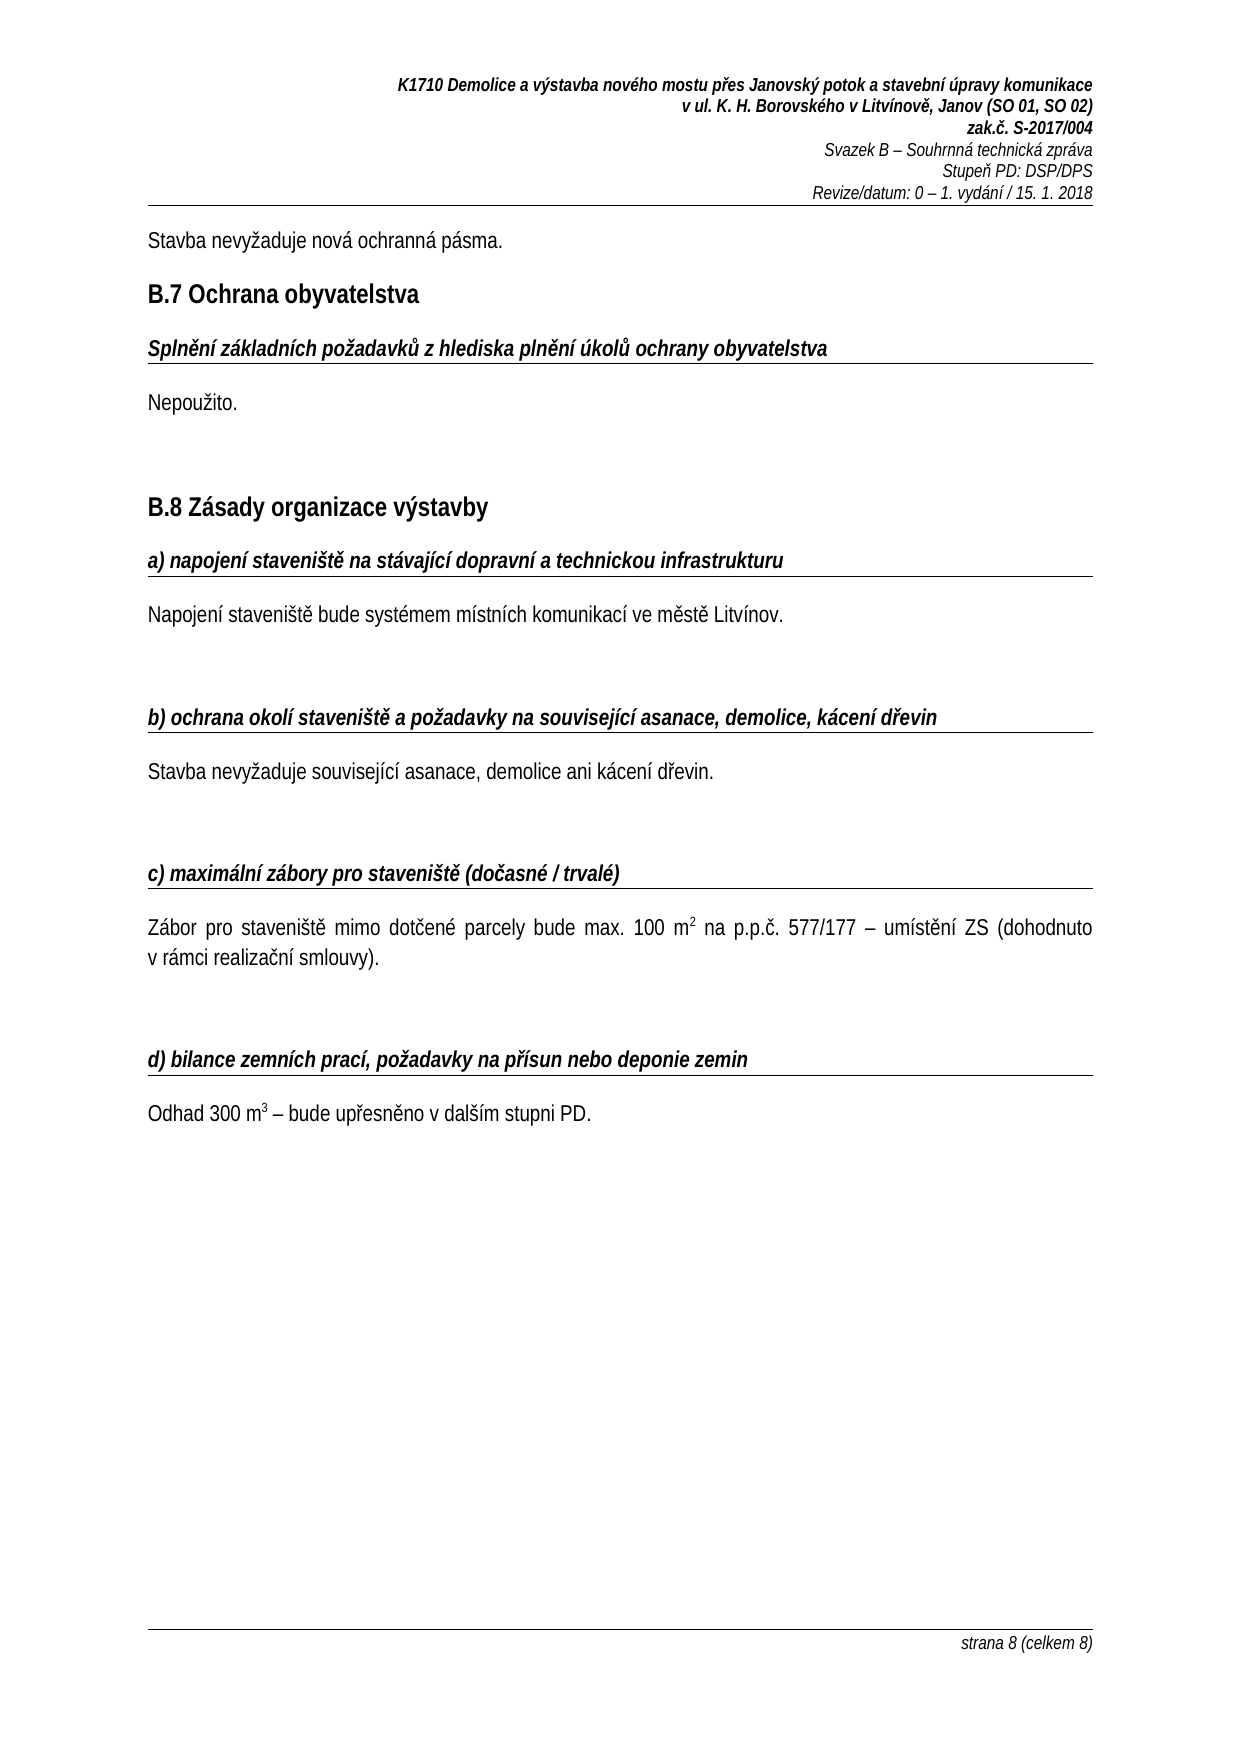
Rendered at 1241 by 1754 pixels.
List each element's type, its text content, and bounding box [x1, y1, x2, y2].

subtitle B.8 Zásady organizace výstavby [148, 491, 1093, 522]
text Stavba nevyžaduje nová ochranná pásma. [148, 227, 1093, 253]
subtitle B.7 Ochrana obyvatelstva [148, 278, 1093, 309]
subtitle d) bilance zemních prací, požadavky na přísun nebo deponie zemin [148, 1046, 1093, 1075]
subtitle b) ochrana okolí staveniště a požadavky na související asanace, demolice, kácení dřevin [148, 703, 1093, 732]
text Stavba nevyžaduje související asanace, demolice ani kácení dřevin. [148, 758, 1093, 784]
subtitle Splnění základních požadavků z hlediska plnění úkolů ochrany obyvatelstva [148, 334, 1093, 363]
text Napojení staveniště bude systémem místních komunikací ve městě Litvínov. [148, 601, 1093, 628]
subtitle a) napojení staveniště na stávající dopravní a technickou infrastrukturu [148, 547, 1093, 576]
text Nepoužito. [148, 389, 1093, 415]
subtitle c) maximální zábory pro staveniště (dočasné / trvalé) [148, 860, 1093, 888]
text Zábor pro staveniště mimo dotčené parcely bude max. 100 m2 na p.p.č. 577/177 – umístění ZS (dohodnuto v rámci realizační smlouvy). [148, 914, 1093, 971]
text Odhad 300 m3 – bude upřesněno v dalším stupni PD. [148, 1100, 1093, 1127]
